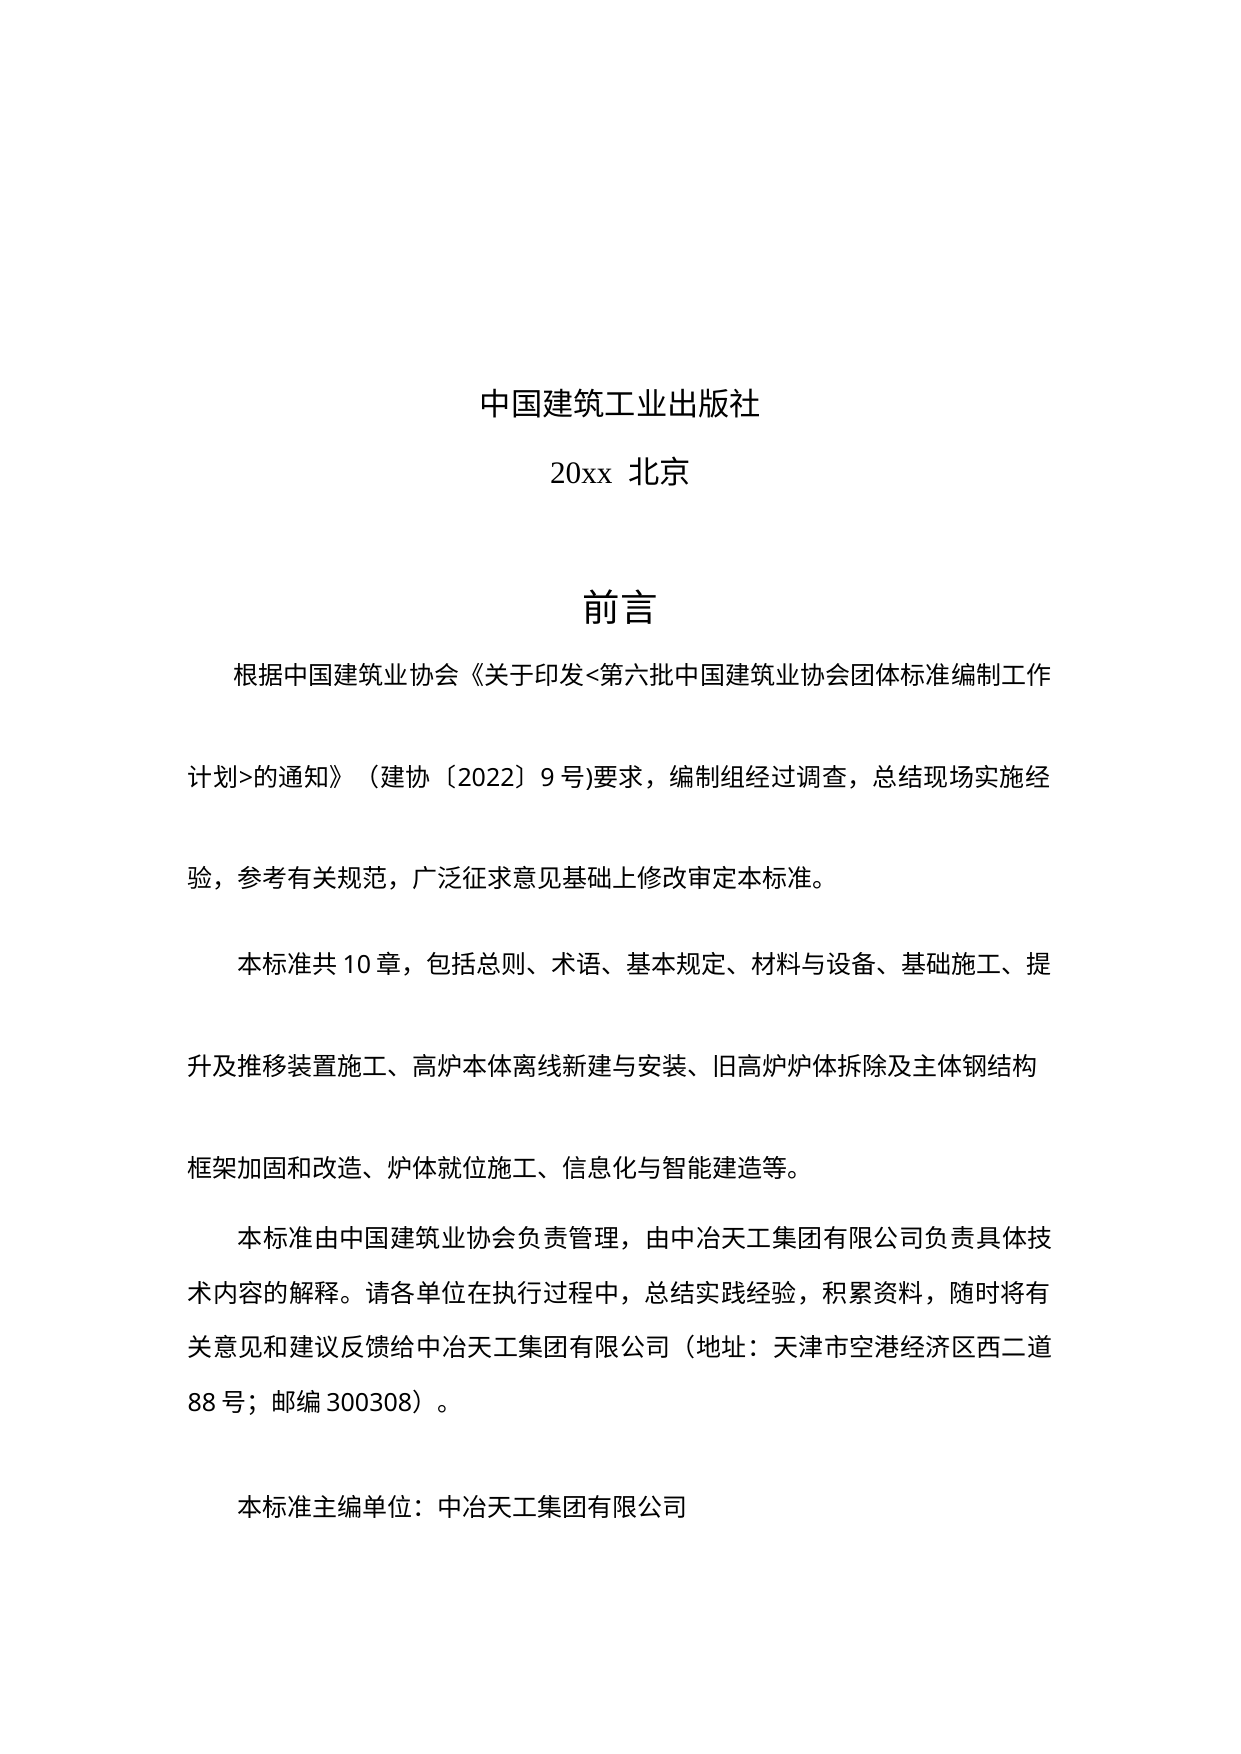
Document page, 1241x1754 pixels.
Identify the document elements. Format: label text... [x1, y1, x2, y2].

text 本标准主编单位：中冶天工集团有限公司 [187, 1487, 1053, 1524]
text 本标准由中国建筑业协会负责管理，由中冶天工集团有限公司负责具体技术内容的解释。请各单位在执行过程中，总结实践经验，积累资料，随时将有关意见和建议反馈给中冶天工集团有限公司（地址：天津市空港经济区西二道88号；邮编300308）。 [187, 1219, 1053, 1418]
list 本标准共10章，包括总则、术语、基本规定、材料与设备、基础施工、提升及推移装置施工、高炉本体离线新建与安装、旧高炉炉体拆除及主体钢结构框架加固和改造、炉体就位施工、信息化与智能建造等。 [187, 929, 1053, 1201]
text 中国建筑工业出版社 [187, 368, 1053, 436]
text 根据中国建筑业协会《关于印发<第六批中国建筑业协会团体标准编制工作计划>的通知》（建协〔2022〕9号)要求，编制组经过调查，总结现场实施经验，参考有关规范，广泛征求意见基础上修改审定本标准。 [187, 639, 1053, 911]
text 前言 [187, 571, 1053, 639]
text 20xx 北京 [187, 436, 1053, 503]
